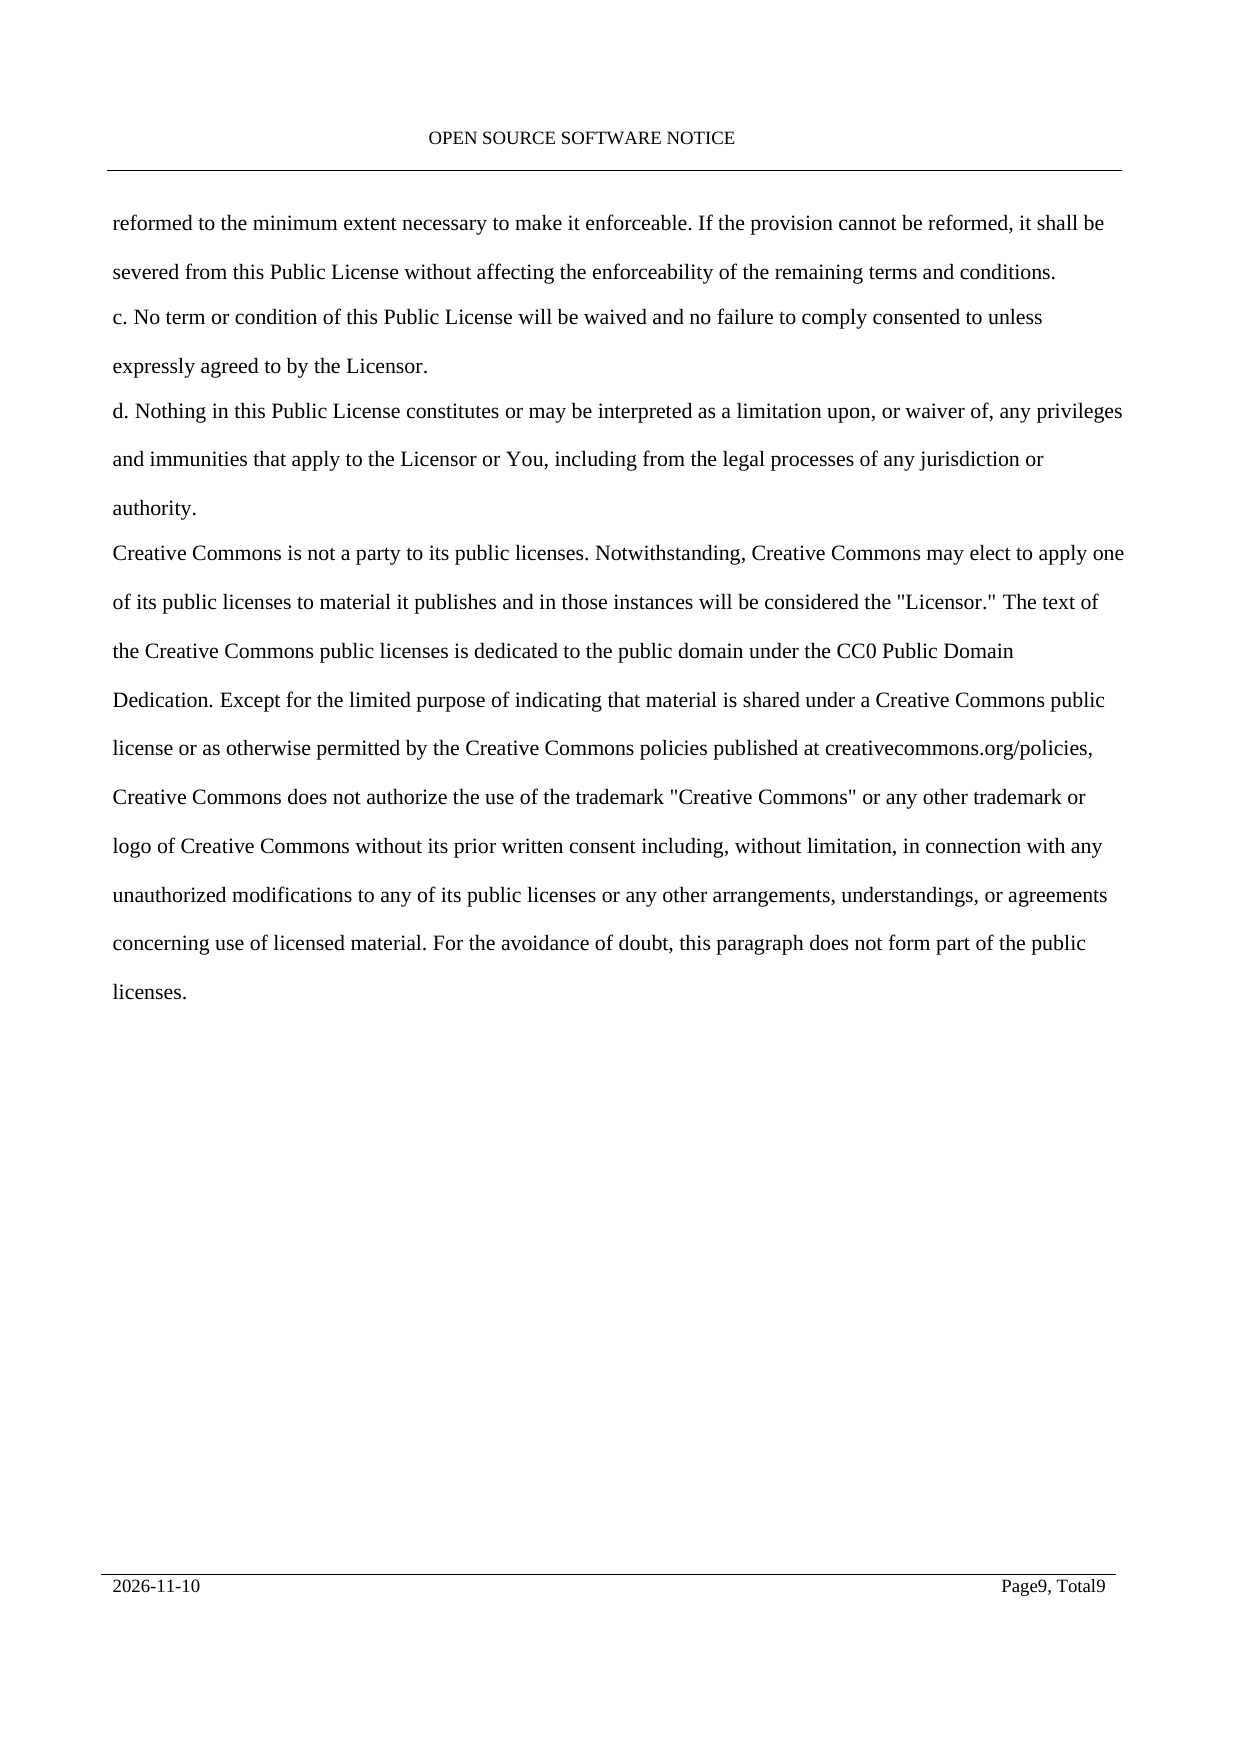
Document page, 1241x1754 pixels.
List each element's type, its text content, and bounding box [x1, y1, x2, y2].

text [112, 206, 1128, 288]
text d. Nothing in this Public License constitutes or may be interpreted as a limitation upon, or waiver of, any privileges and immunities that apply to the Licensor or You, including from the legal processes of any jurisdiction or authority. [112, 394, 1128, 524]
text Creative Commons is not a party to its public licenses. Notwithstanding, Creative Commons may elect to apply one of its public licenses to material it publishes and in those instances will be considered the "Licensor." The text of the Creative Commons public licenses is dedicated to the public domain under the CC0 Public Domain Dedication. Except for the limited purpose of indicating that material is shared under a Creative Commons public license or as otherwise permitted by the Creative Commons policies published at creativecommons.org/policies, Creative Commons does not authorize the use of the trademark "Creative Commons" or any other trademark or logo of Creative Commons without its prior written consent including, without limitation, in connection with any unauthorized modifications to any of its public licenses or any other arrangements, understandings, or agreements concerning use of licensed material. For the avoidance of doubt, this paragraph does not form part of the public licenses. [112, 537, 1128, 1008]
text c. No term or condition of this Public License will be waived and no failure to comply consented to unless expressly agreed to by the Licensor. [112, 300, 1128, 381]
